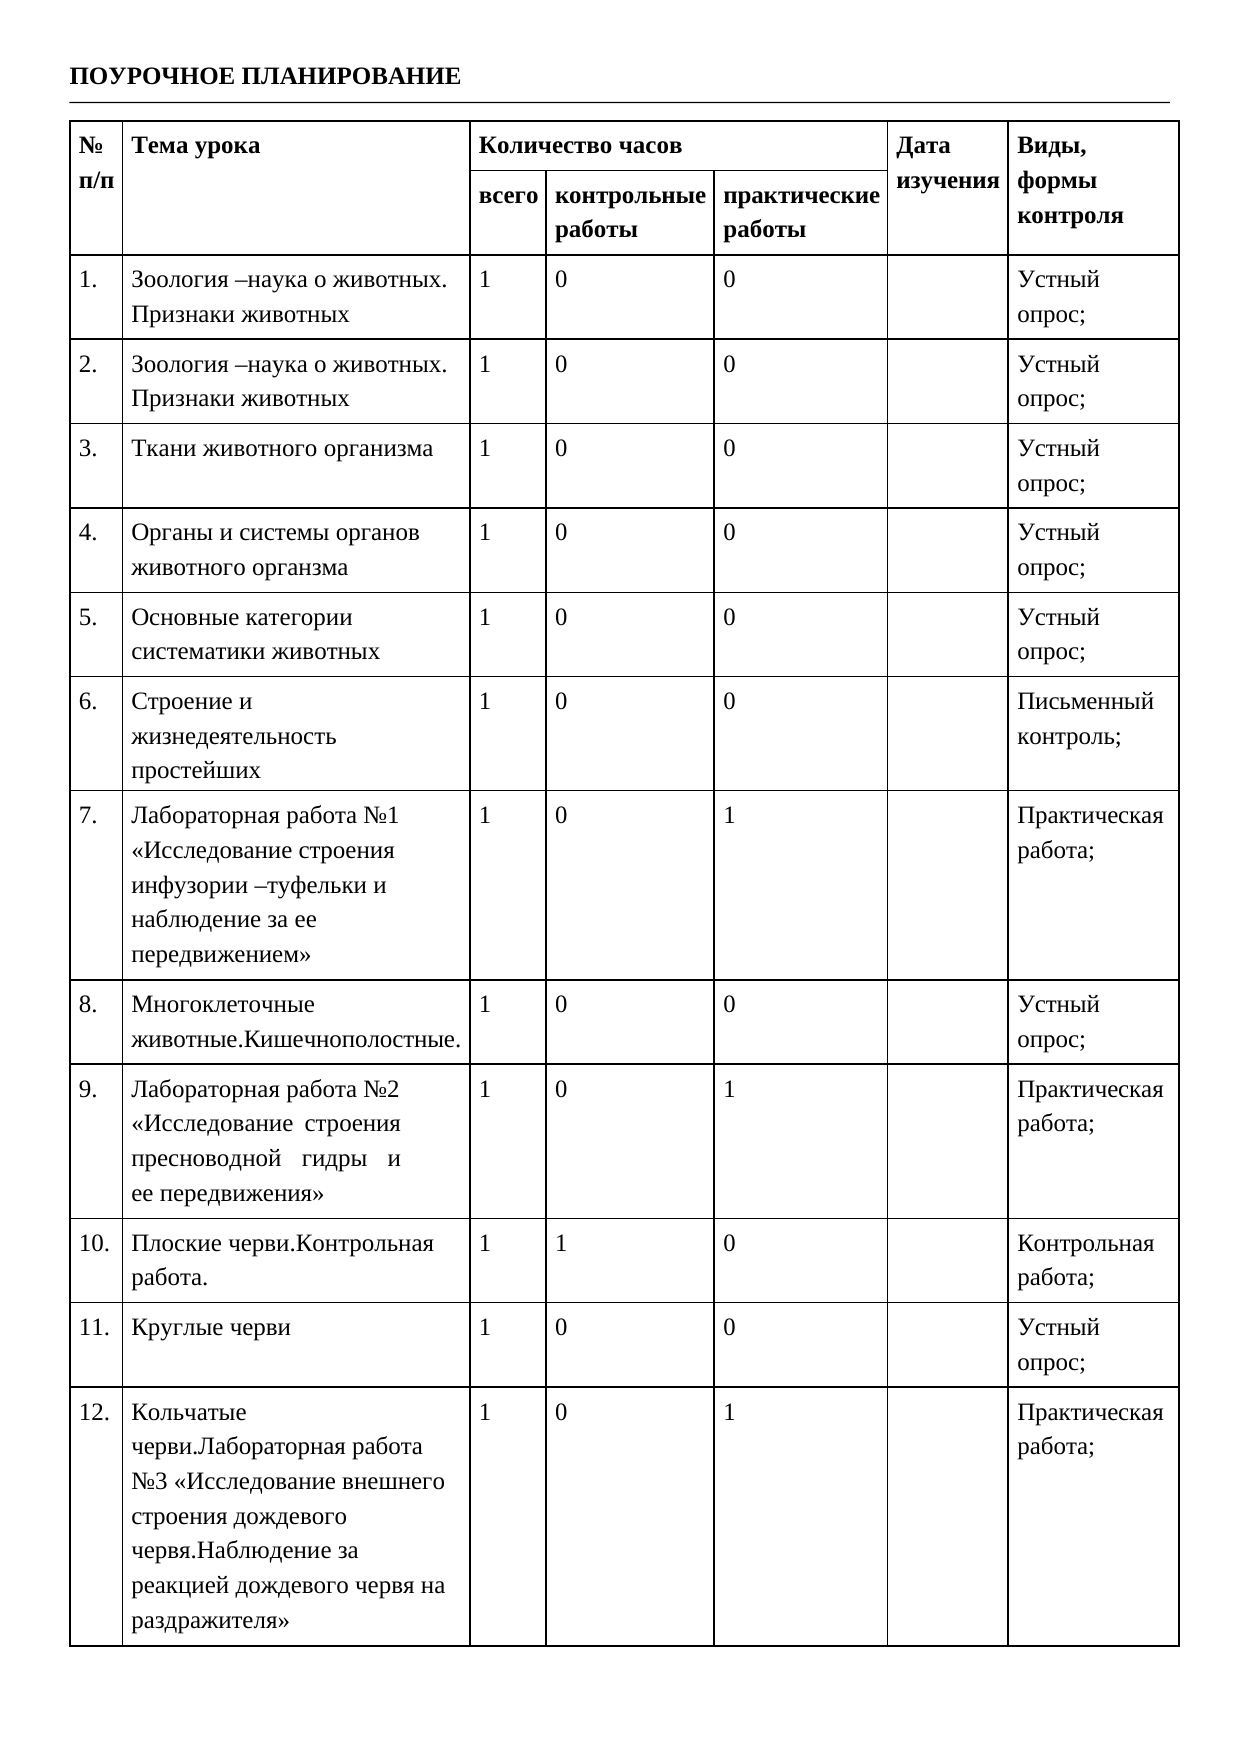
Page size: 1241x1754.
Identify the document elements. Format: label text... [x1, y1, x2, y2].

table_cell [888, 1388, 1007, 1645]
table_cell 1. [71, 256, 122, 338]
table_cell 1 [471, 981, 545, 1063]
table_cell 12. [71, 1388, 122, 1645]
table_cell 0 [547, 677, 713, 790]
table_cell Органы и системы органов животного органзма [123, 509, 469, 591]
table_cell Лабораторная работа №1 «Исследование строения инфузории –туфельки и наблюдение за ее передвижением» [123, 791, 469, 979]
table_cell Зоология –наука о животных. Признаки животных [123, 340, 469, 423]
table_cell Устный опрос; [1009, 340, 1178, 423]
table_cell 0 [547, 791, 713, 979]
table_cell 0 [715, 677, 887, 790]
table_cell 1 [715, 791, 887, 979]
table_cell 0 [547, 981, 713, 1063]
table_cell 9. [71, 1065, 122, 1217]
table_cell 6. [71, 677, 122, 790]
table_cell 1 [471, 1219, 545, 1302]
table_cell [888, 1065, 1007, 1217]
table_header Тема урока [123, 122, 469, 254]
table_cell Контрольная работа; [1009, 1219, 1178, 1302]
table_cell 0 [547, 593, 713, 676]
table_header Количество часов [471, 122, 887, 169]
table_cell 0 [547, 340, 713, 423]
table_cell Кольчатые черви.Лабораторная работа №3 «Исследование внешнего строения дождевого червя.Наблюдение за реакцией дождевого червя на раздражителя» [123, 1388, 469, 1645]
table_cell 7. [71, 791, 122, 979]
table_cell 2. [71, 340, 122, 423]
table_cell 0 [715, 593, 887, 676]
table_cell 1 [715, 1065, 887, 1217]
table_cell 0 [547, 1303, 713, 1386]
table_cell Практическая работа; [1009, 1388, 1178, 1645]
table_cell Письменный контроль; [1009, 677, 1178, 790]
table_cell 4. [71, 509, 122, 591]
table_cell 5. [71, 593, 122, 676]
table_cell 1 [547, 1219, 713, 1302]
table_header Виды, формы контроля [1009, 122, 1178, 254]
table_cell 1 [471, 677, 545, 790]
table_cell [888, 593, 1007, 676]
table_cell 8. [71, 981, 122, 1063]
table_cell 3. [71, 424, 122, 507]
table_cell Устный опрос; [1009, 593, 1178, 676]
table_cell 1 [471, 424, 545, 507]
table_cell контрольные работы [547, 171, 713, 254]
table_cell Зоология –наука о животных. Признаки животных [123, 256, 469, 338]
table_cell Устный опрос; [1009, 256, 1178, 338]
table_cell Многоклеточные животные.Кишечнополостные. [123, 981, 469, 1063]
table_cell 0 [715, 256, 887, 338]
table_cell 0 [715, 340, 887, 423]
table_cell 1 [471, 1065, 545, 1217]
table_cell 0 [547, 256, 713, 338]
table_cell 0 [547, 509, 713, 591]
table_cell 1 [471, 1303, 545, 1386]
table_cell Строение и жизнедеятельность простейших [123, 677, 469, 790]
table_cell Круглые черви [123, 1303, 469, 1386]
table_cell [888, 791, 1007, 979]
table_cell 0 [547, 1065, 713, 1217]
table_cell 1 [715, 1388, 887, 1645]
table_cell 11. [71, 1303, 122, 1386]
table_cell [888, 981, 1007, 1063]
table_cell Плоские черви.Контрольная работа. [123, 1219, 469, 1302]
table_cell 1 [471, 593, 545, 676]
table_cell [888, 256, 1007, 338]
table_cell Устный опрос; [1009, 509, 1178, 591]
table_cell Устный опрос; [1009, 981, 1178, 1063]
table_cell [888, 1303, 1007, 1386]
table_cell всего [471, 171, 545, 254]
table_cell Ткани животного организма [123, 424, 469, 507]
table_cell Лабораторная работа №2 «Исследование строения пресноводной гидры и ее передвижения» [123, 1065, 469, 1217]
table_cell 1 [471, 791, 545, 979]
table_cell 0 [715, 509, 887, 591]
table_cell 0 [715, 1219, 887, 1302]
table_cell практические работы [715, 171, 887, 254]
table_cell 0 [547, 1388, 713, 1645]
table_cell 1 [471, 340, 545, 423]
table_cell 0 [715, 424, 887, 507]
table_cell Основные категории систематики животных [123, 593, 469, 676]
table_cell 1 [471, 256, 545, 338]
table_cell 0 [715, 1303, 887, 1386]
table_cell 0 [547, 424, 713, 507]
table_cell Устный опрос; [1009, 424, 1178, 507]
table_cell [888, 677, 1007, 790]
table_cell [888, 509, 1007, 591]
table_cell 0 [715, 981, 887, 1063]
table_cell Практическая работа; [1009, 1065, 1178, 1217]
table_cell 1 [471, 1388, 545, 1645]
table_cell [888, 424, 1007, 507]
table_cell 1 [471, 509, 545, 591]
table_header Дата изучения [888, 122, 1007, 254]
table_cell Практическая работа; [1009, 791, 1178, 979]
table_cell 10. [71, 1219, 122, 1302]
table_cell [888, 1219, 1007, 1302]
table_cell Устный опрос; [1009, 1303, 1178, 1386]
table_header № п/п [71, 122, 122, 254]
table_cell [888, 340, 1007, 423]
subtitle ПОУРОЧНОЕ ПЛАНИРОВАНИЕ [69, 61, 1192, 90]
